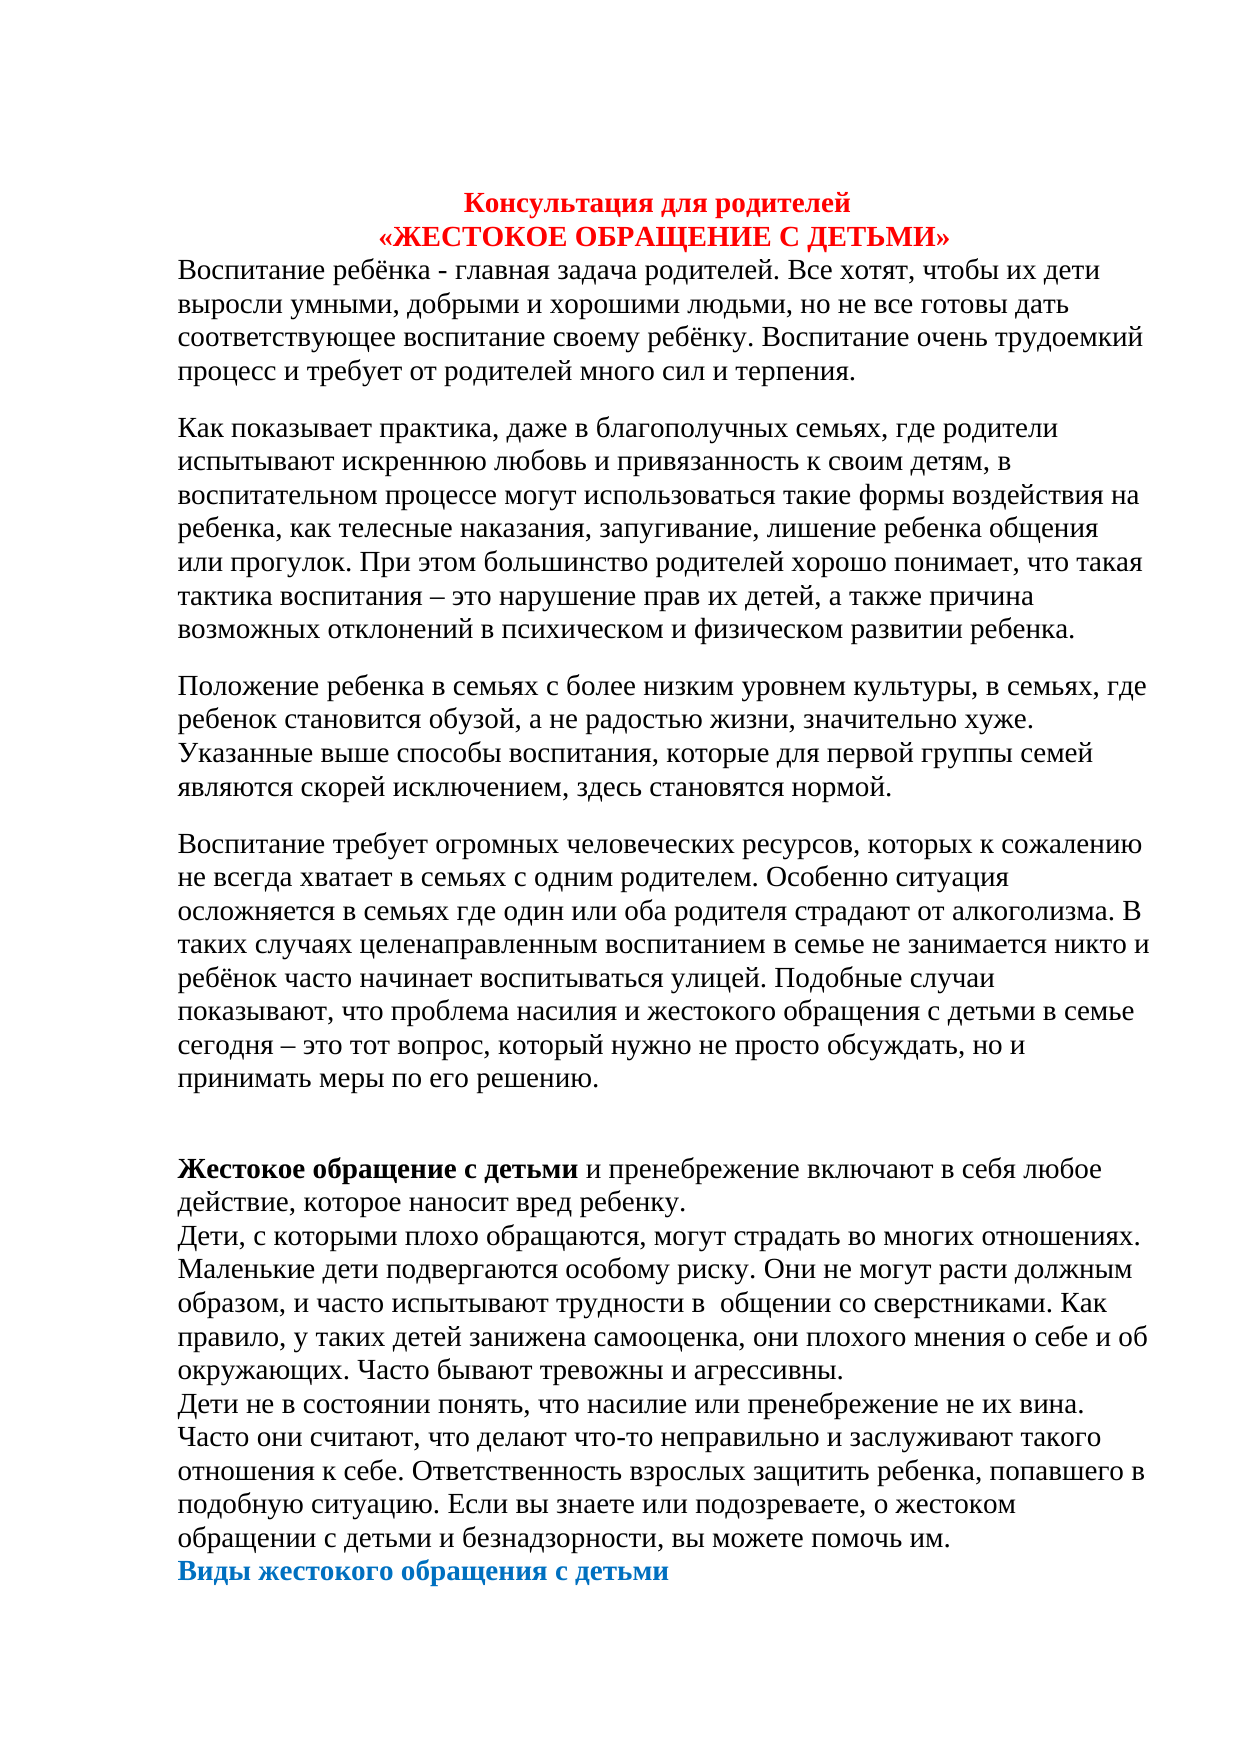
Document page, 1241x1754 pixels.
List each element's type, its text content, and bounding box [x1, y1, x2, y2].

text Положение ребенка в семьях с более низким уровнем культуры, в семьях, где ребенок становится обузой, а не радостью жизни, значительно хуже. Указанные выше способы воспитания, которые для первой группы семей являются скорей исключением, здесь становятся нормой. [177, 668, 1152, 802]
text Виды жестокого обращения с детьми [177, 1553, 1152, 1587]
text Консультация для родителей [177, 185, 1152, 219]
text Жестокое обращение с детьми и пренебрежение включают в себя любое действие, которое наносит вред ребенку. Дети, с которыми плохо обращаются, могут страдать во многих отношениях. Маленькие дети подвергаются особому риску. Они не могут расти должным образом, и часто испытывают трудности в общении со сверстниками. Как правило, у таких детей занижена самооценка, они плохого мнения о себе и об окружающих. Часто бывают тревожны и агрессивны. Дети не в состоянии понять, что насилие или пренебрежение не их вина. Часто они считают, что делают что-то неправильно и заслуживают такого отношения к себе. Ответственность взрослых защитить ребенка, попавшего в подобную ситуацию. Если вы знаете или подозреваете, о жестоком обращении с детьми и безнадзорности, вы можете помочь им. [177, 1151, 1152, 1553]
text Воспитание требует огромных человеческих ресурсов, которых к сожалению не всегда хватает в семьях с одним родителем. Особенно ситуация осложняется в семьях где один или оба родителя страдают от алкоголизма. В таких случаях целенаправленным воспитанием в семье не занимается никто и ребёнок часто начинает воспитываться улицей. Подобные случаи показывают, что проблема насилия и жестокого обращения с детьми в семье сегодня – это тот вопрос, который нужно не просто обсуждать, но и принимать меры по его решению. [177, 826, 1152, 1094]
text «ЖЕСТОКОЕ ОБРАЩЕНИЕ С ДЕТЬМИ» [177, 219, 1152, 252]
text Воспитание ребёнка - главная задача родителей. Все хотят, чтобы их дети выросли умными, добрыми и хорошими людьми, но не все готовы дать соответствующее воспитание своему ребёнку. Воспитание очень трудоемкий процесс и требует от родителей много сил и терпения. [177, 252, 1152, 386]
text Как показывает практика, даже в благополучных семьях, где родители испытывают искреннюю любовь и привязанность к своим детям, в воспитательном процессе могут использоваться такие формы воздействия на ребенка, как телесные наказания, запугивание, лишение ребенка общения или прогулок. При этом большинство родителей хорошо понимает, что такая тактика воспитания – это нарушение прав их детей, а также причина возможных отклонений в психическом и физическом развитии ребенка. [177, 410, 1152, 645]
